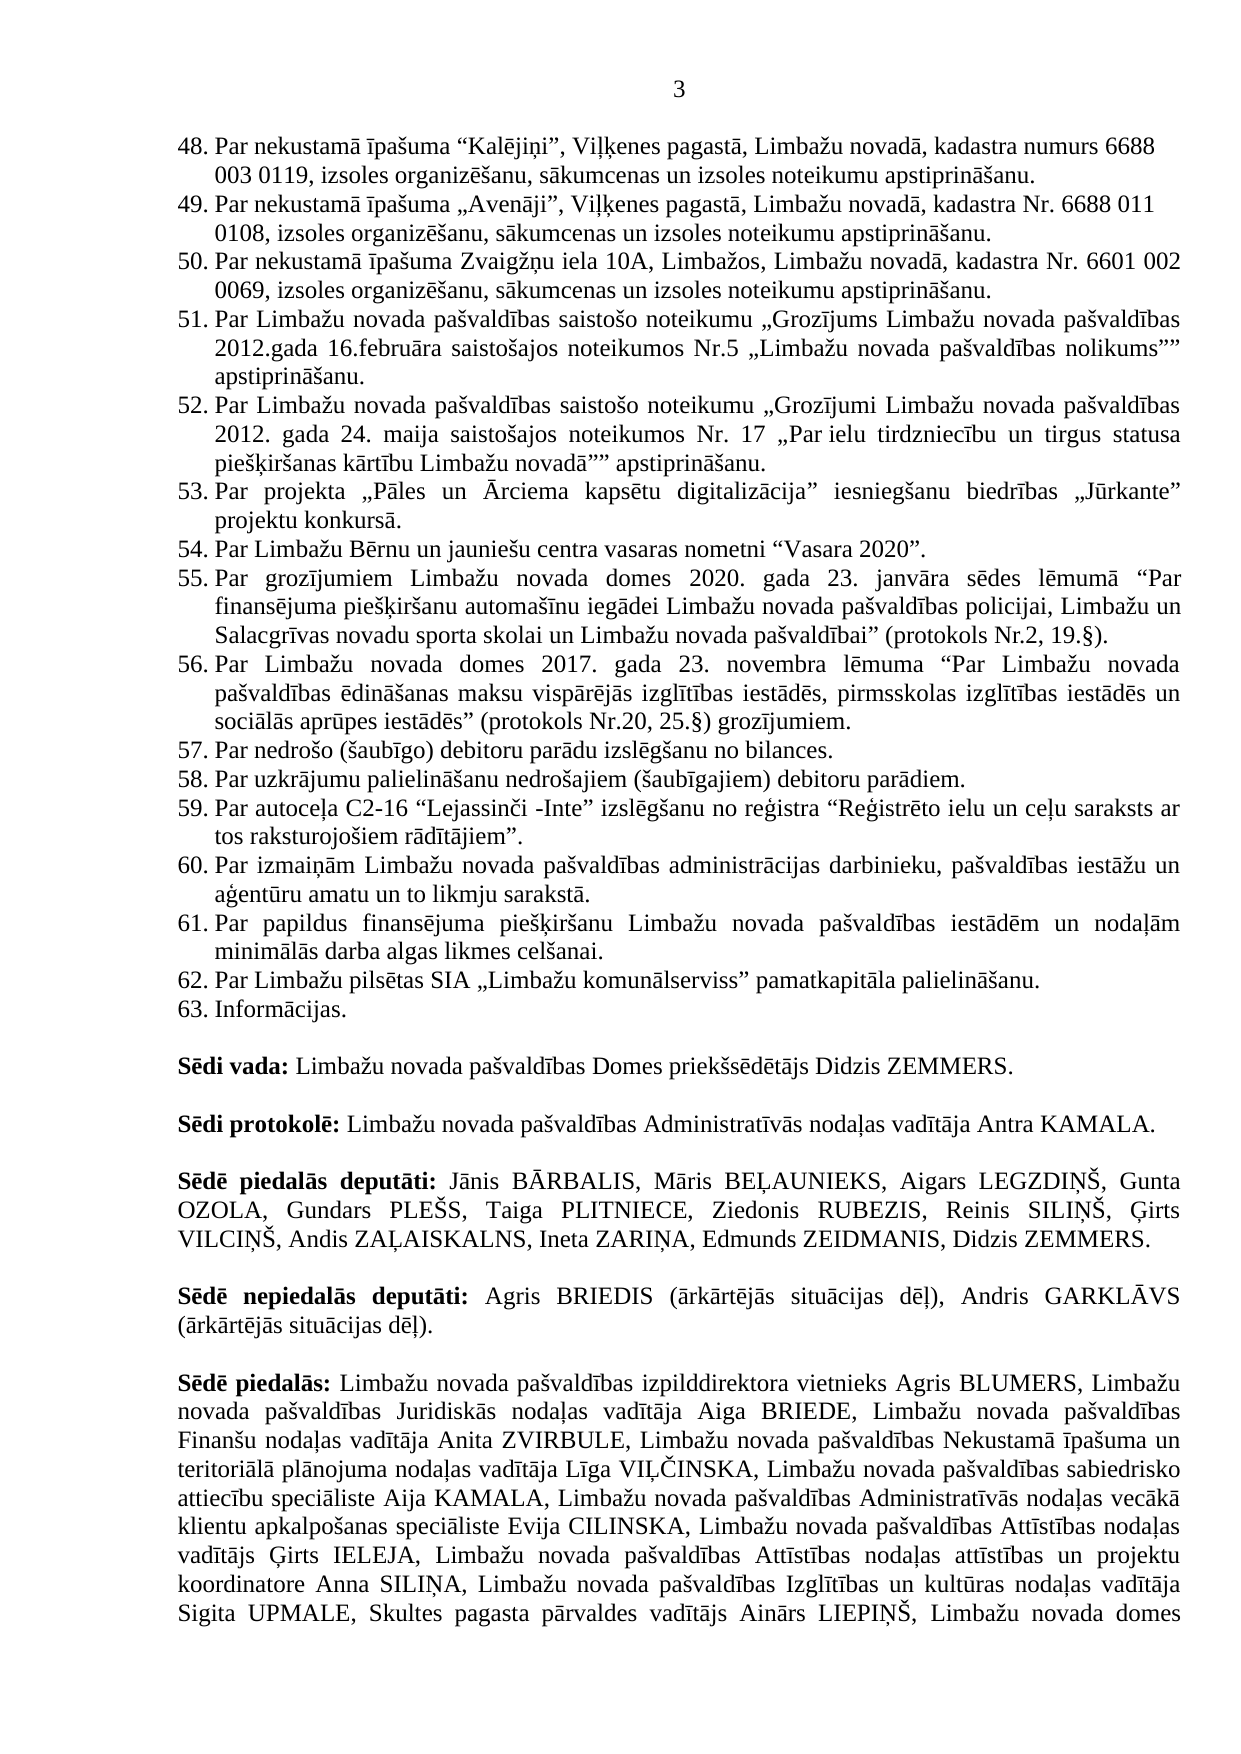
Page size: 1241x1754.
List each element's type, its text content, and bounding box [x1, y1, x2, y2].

list Par izmaiņām Limbažu novada pašvaldības administrācijas darbinieku, pašvaldības iestāžu un aģentūru amatu un to likmju sarakstā. [177, 850, 1181, 908]
list Par nekustamā īpašuma „Avenāji”, Viļķenes pagastā, Limbažu novadā, kadastra Nr. 6688 011 0108, izsoles organizēšanu, sākumcenas un izsoles noteikumu apstiprināšanu. [177, 189, 1181, 246]
list Par autoceļa C2-16 “Lejassinči -Inte” izslēgšanu no reģistra “Reģistrēto ielu un ceļu saraksts ar tos raksturojošiem rādītājiem”. [177, 793, 1181, 850]
list Par nedrošo (šaubīgo) debitoru parādu izslēgšanu no bilances. [177, 735, 1181, 764]
list Par uzkrājumu palielināšanu nedrošajiem (šaubīgajiem) debitoru parādiem. [177, 764, 1181, 793]
list Par nekustamā īpašuma Zvaigžņu iela 10A, Limbažos, Limbažu novadā, kadastra Nr. 6601 002 0069, izsoles organizēšanu, sākumcenas un izsoles noteikumu apstiprināšanu. [177, 246, 1181, 304]
list Par Limbažu novada pašvaldības saistošo noteikumu „Grozījums Limbažu novada pašvaldības 2012.gada 16.februāra saistošajos noteikumos Nr.5 „Limbažu novada pašvaldības nolikums”” apstiprināšanu. [177, 304, 1181, 390]
list Informācijas. [177, 994, 1181, 1023]
list Par projekta „Pāles un Ārciema kapsētu digitalizācija” iesniegšanu biedrības „Jūrkante” projektu konkursā. [177, 476, 1181, 534]
text Sēdē nepiedalās deputāti: Agris BRIEDIS (ārkārtējās situācijas dēļ), Andris GARKLĀVS (ārkārtējās situācijas dēļ). [177, 1281, 1181, 1339]
list Par Limbažu Bērnu un jauniešu centra vasaras nometni “Vasara 2020”. [177, 534, 1181, 563]
list Par Limbažu pilsētas SIA „Limbažu komunālserviss” pamatkapitāla palielināšanu. [177, 965, 1181, 994]
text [177, 1368, 1181, 1626]
text Sēdi protokolē: Limbažu novada pašvaldības Administratīvās nodaļas vadītāja Antra KAMALA. [177, 1109, 1181, 1138]
list Par Limbažu novada domes 2017. gada 23. novembra lēmuma “Par Limbažu novada pašvaldības ēdināšanas maksu vispārējās izglītības iestādēs, pirmsskolas izglītības iestādēs un sociālās aprūpes iestādēs” (protokols Nr.20, 25.§) grozījumiem. [177, 649, 1181, 735]
list Par nekustamā īpašuma “Kalējiņi”, Viļķenes pagastā, Limbažu novadā, kadastra numurs 6688 003 0119, izsoles organizēšanu, sākumcenas un izsoles noteikumu apstiprināšanu. [177, 131, 1181, 189]
text Sēdē piedalās deputāti: Jānis BĀRBALIS, Māris BEĻAUNIEKS, Aigars LEGZDIŅŠ, Gunta OZOLA, Gundars PLEŠS, Taiga PLITNIECE, Ziedonis RUBEZIS, Reinis SILIŅŠ, Ģirts VILCIŅŠ, Andis ZAĻAISKALNS, Ineta ZARIŅA, Edmunds ZEIDMANIS, Didzis ZEMMERS. [177, 1166, 1181, 1253]
text Sēdi vada: Limbažu novada pašvaldības Domes priekšsēdētājs Didzis ZEMMERS. [177, 1051, 1181, 1080]
list Par grozījumiem Limbažu novada domes 2020. gada 23. janvāra sēdes lēmumā “Par finansējuma piešķiršanu automašīnu iegādei Limbažu novada pašvaldības policijai, Limbažu un Salacgrīvas novadu sporta skolai un Limbažu novada pašvaldībai” (protokols Nr.2, 19.§). [177, 563, 1181, 649]
list Par papildus finansējuma piešķiršanu Limbažu novada pašvaldības iestādēm un nodaļām minimālās darba algas likmes celšanai. [177, 908, 1181, 965]
list Par Limbažu novada pašvaldības saistošo noteikumu „Grozījumi Limbažu novada pašvaldības 2012. gada 24. maija saistošajos noteikumos Nr. 17 „Par ielu tirdzniecību un tirgus statusa piešķiršanas kārtību Limbažu novadā”” apstiprināšanu. [177, 390, 1181, 476]
